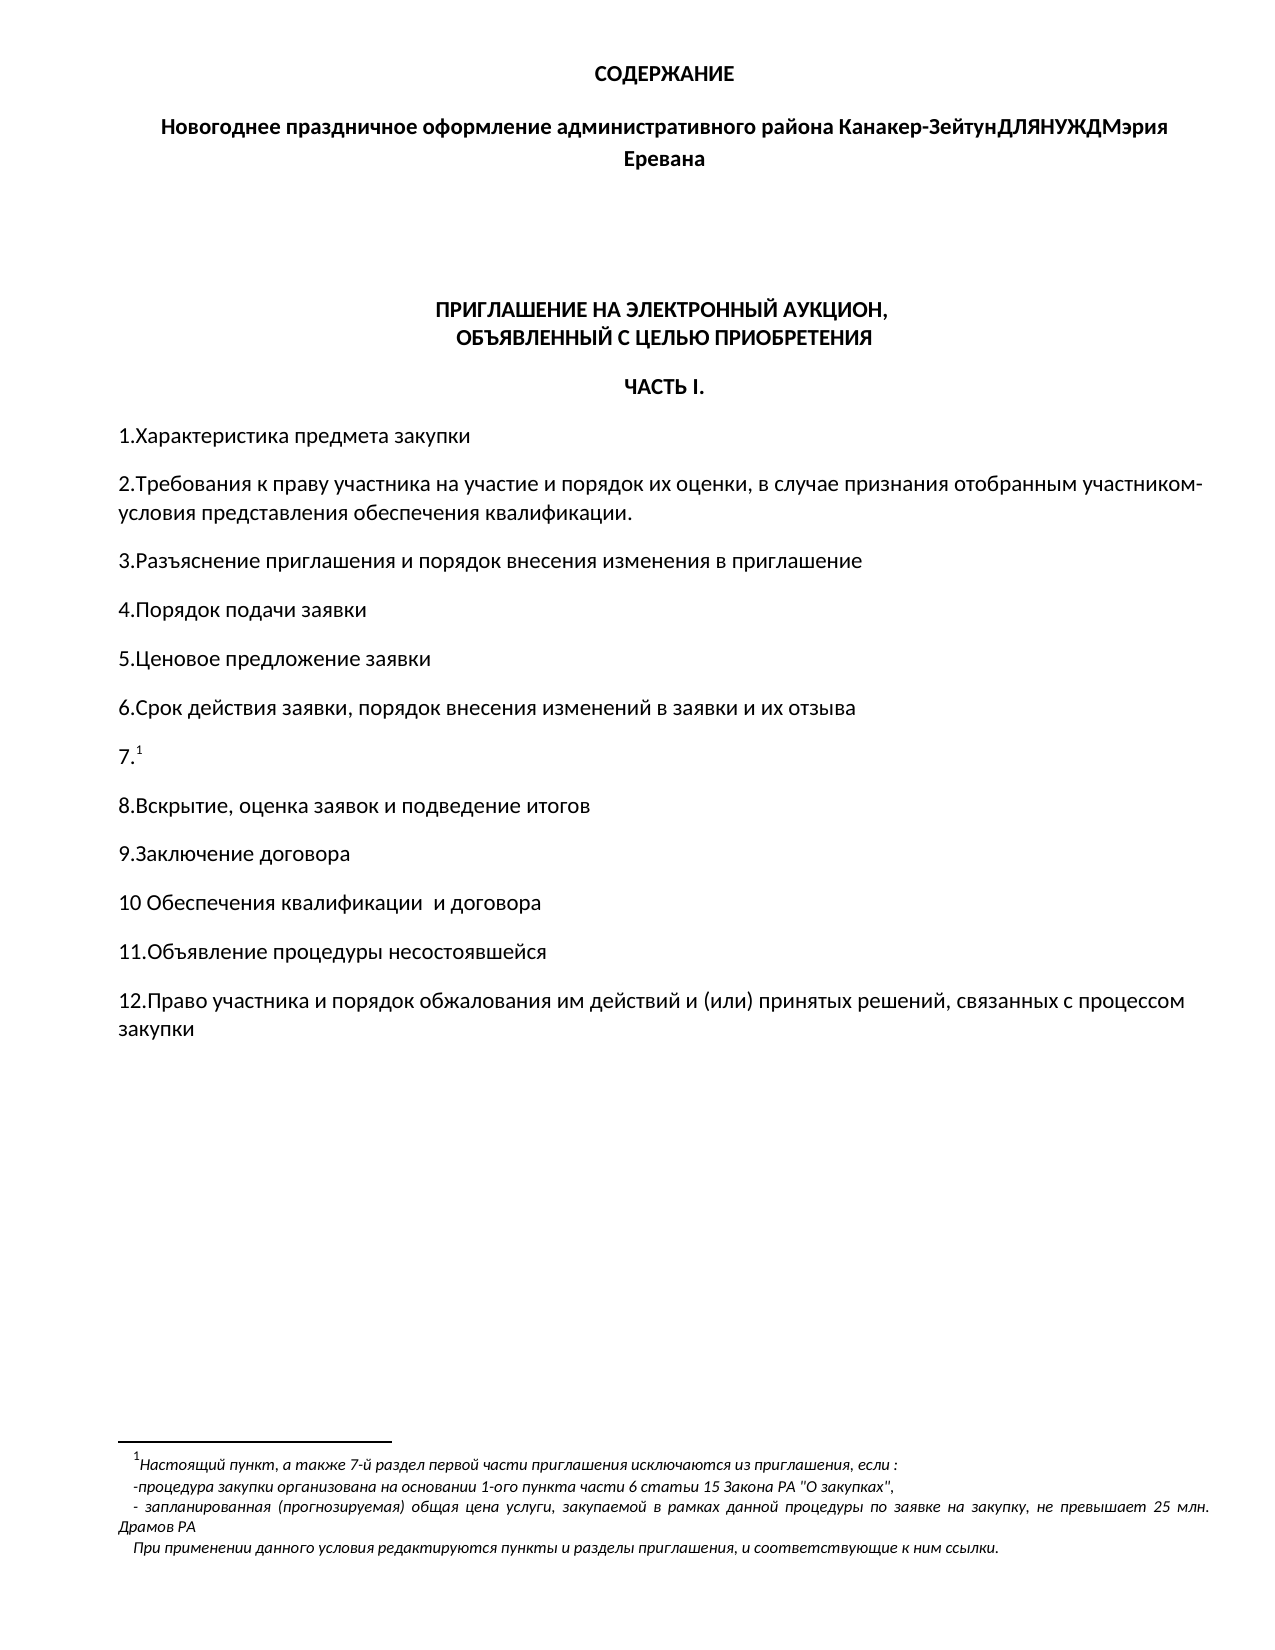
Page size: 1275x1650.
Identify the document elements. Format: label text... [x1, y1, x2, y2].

text 9.Заключение договора [118, 839, 1211, 868]
text 2.Требования к праву участника на участие и порядок их оценки, в случае признания отобранным участником-условия представления обеспечения квалификации. [118, 469, 1211, 526]
text ЧАСТЬ I. [118, 372, 1211, 400]
text ПРИГЛАШЕНИЕ НА ЭЛЕКТРОННЫЙ АУКЦИОН, ОБЪЯВЛЕННЫЙ С ЦЕЛЬЮ ПРИОБРЕТЕНИЯ [118, 295, 1211, 351]
text 6.Срок действия заявки, порядок внесения изменений в заявки и их отзыва [118, 693, 1211, 721]
text 1.Характеристика предмета закупки [118, 421, 1211, 449]
text 12.Право участника и порядок обжалования им действий и (или) принятых решений, связанных с процессом закупки [118, 986, 1211, 1042]
text 10 Обеспечения квалификации и договора [118, 888, 1211, 916]
text СОДЕРЖАНИЕ [118, 59, 1211, 87]
text 3.Разъяснение приглашения и порядок внесения изменения в приглашение [118, 546, 1211, 574]
text 11.Объявление процедуры несостоявшейся [118, 937, 1211, 965]
text Новогоднее праздничное оформление административного района Канакер-ЗейтунДЛЯНУЖДМэрия Еревана [118, 112, 1211, 172]
text 4.Порядок подачи заявки [118, 595, 1211, 623]
text 5.Ценовое предложение заявки [118, 644, 1211, 672]
text 7. [118, 742, 1211, 770]
text 8.Вскрытие, оценка заявок и подведение итогов [118, 791, 1211, 819]
